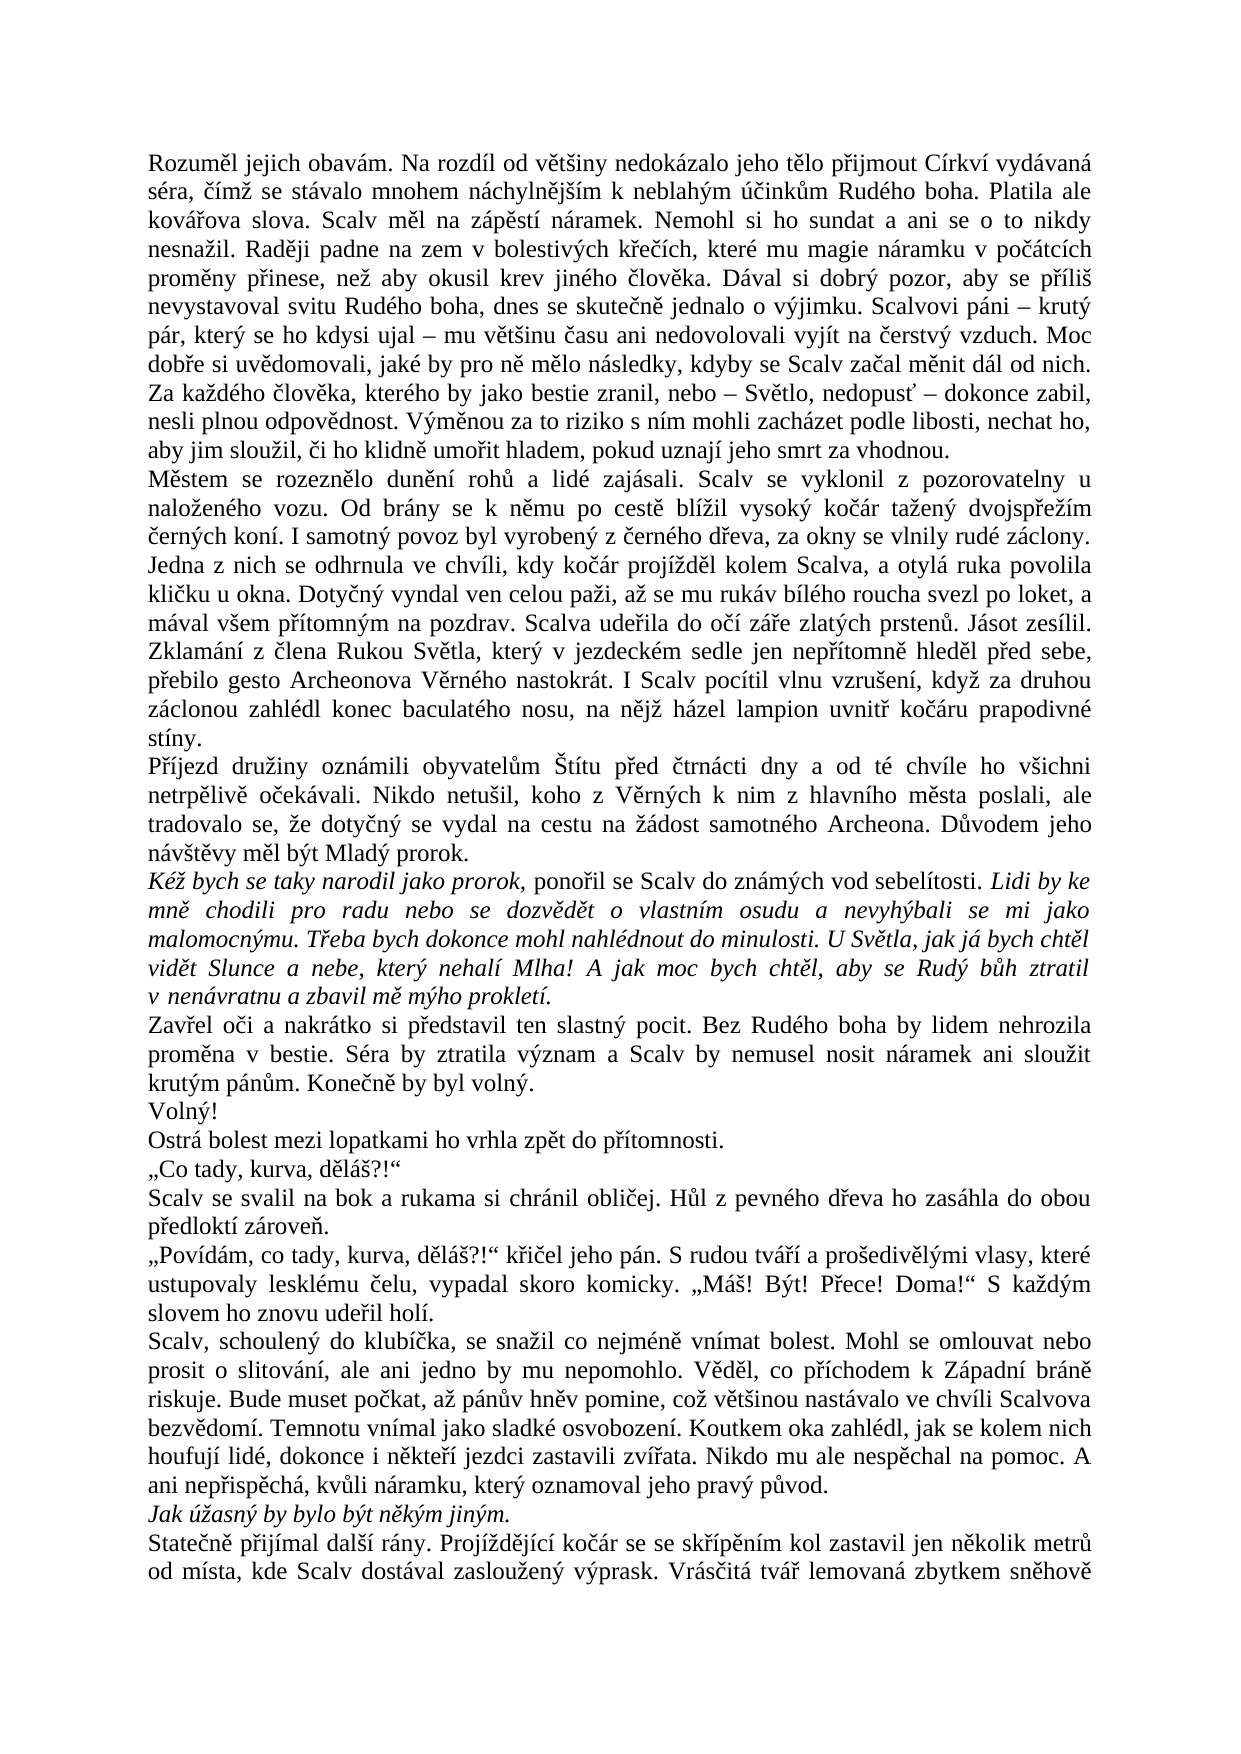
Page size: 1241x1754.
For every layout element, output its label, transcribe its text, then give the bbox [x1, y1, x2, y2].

text Městem se rozeznělo dunění rohů a lidé zajásali. Scalv se vyklonil z pozorovatelny u naloženého vozu. Od brány se k němu po cestě blížil vysoký kočár tažený dvojspřežím černých koní. I samotný povoz byl vyrobený z černého dřeva, za okny se vlnily rudé záclony. Jedna z nich se odhrnula ve chvíli, kdy kočár projížděl kolem Scalva, a otylá ruka povolila kličku u okna. Dotyčný vyndal ven celou paži, až se mu rukáv bílého roucha svezl po loket, a mával všem přítomným na pozdrav. Scalva udeřila do očí záře zlatých prstenů. Jásot zesílil. Zklamání z člena Rukou Světla, který v jezdeckém sedle jen nepřítomně hleděl před sebe, přebilo gesto Archeonova Věrného nastokrát. I Scalv pocítil vlnu vzrušení, když za druhou záclonou zahlédl konec baculatého nosu, na nějž házel lampion uvnitř kočáru prapodivné stíny. [148, 464, 1093, 751]
text Jak úžasný by bylo být někým jiným. [148, 1499, 1093, 1528]
text Scalv, schoulený do klubíčka, se snažil co nejméně vnímat bolest. Mohl se omlouvat nebo prosit o slitování, ale ani jedno by mu nepomohlo. Věděl, co příchodem k Západní bráně riskuje. Bude muset počkat, až pánův hněv pomine, což většinou nastávalo ve chvíli Scalvova bezvědomí. Temnotu vnímal jako sladké osvobození. Koutkem oka zahlédl, jak se kolem nich houfují lidé, dokonce i někteří jezdci zastavili zvířata. Nikdo mu ale nespěchal na pomoc. A ani nepřispěchá, kvůli náramku, který oznamoval jeho pravý původ. [148, 1326, 1093, 1499]
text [148, 1528, 1093, 1585]
text Scalv se svalil na bok a rukama si chránil obličej. Hůl z pevného dřeva ho zasáhla do obou předloktí zároveň. [148, 1183, 1093, 1240]
text Ostrá bolest mezi lopatkami ho vrhla zpět do přítomnosti. [148, 1125, 1093, 1154]
text Zavřel oči a nakrátko si představil ten slastný pocit. Bez Rudého boha by lidem nehrozila proměna v bestie. Séra by ztratila význam a Scalv by nemusel nosit náramek ani sloužit krutým pánům. Konečně by byl volný. [148, 1010, 1093, 1096]
text Kéž bych se taky narodil jako prorok, ponořil se Scalv do známých vod sebelítosti. Lidi by ke mně chodili pro radu nebo se dozvědět o vlastním osudu a nevyhýbali se mi jako malomocnýmu. Třeba bych dokonce mohl nahlédnout do minulosti. U Světla, jak já bych chtěl vidět Slunce a nebe, který nehalí Mlha! A jak moc bych chtěl, aby se Rudý bůh ztratil v nenávratnu a zbavil mě mýho prokletí. [148, 866, 1093, 1010]
text „Co tady, kurva, děláš?!“ [148, 1154, 1093, 1183]
text Příjezd družiny oznámili obyvatelům Štítu před čtrnácti dny a od té chvíle ho všichni netrpělivě očekávali. Nikdo netušil, koho z Věrných k nim z hlavního města poslali, ale tradovalo se, že dotyčný se vydal na cestu na žádost samotného Archeona. Důvodem jeho návštěvy měl být Mladý prorok. [148, 751, 1093, 866]
text Rozuměl jejich obavám. Na rozdíl od většiny nedokázalo jeho tělo přijmout Církví vydávaná séra, čímž se stávalo mnohem náchylnějším k neblahým účinkům Rudého boha. Platila ale kovářova slova. Scalv měl na zápěstí náramek. Nemohl si ho sundat a ani se o to nikdy nesnažil. Raději padne na zem v bolestivých křečích, které mu magie náramku v počátcích proměny přinese, než aby okusil krev jiného člověka. Dával si dobrý pozor, aby se příliš nevystavoval svitu Rudého boha, dnes se skutečně jednalo o výjimku. Scalvovi páni – krutý pár, který se ho kdysi ujal – mu většinu času ani nedovolovali vyjít na čerstvý vzduch. Moc dobře si uvědomovali, jaké by pro ně mělo následky, kdyby se Scalv začal měnit dál od nich. Za každého člověka, kterého by jako bestie zranil, nebo – Světlo, nedopusť – dokonce zabil, nesli plnou odpovědnost. Výměnou za to riziko s ním mohli zacházet podle libosti, nechat ho, aby jim sloužil, či ho klidně umořit hladem, pokud uznají jeho smrt za vhodnou. [148, 148, 1093, 464]
text „Povídám, co tady, kurva, děláš?!“ křičel jeho pán. S rudou tváří a prošedivělými vlasy, které ustupovaly lesklému čelu, vypadal skoro komicky. „Máš! Být! Přece! Doma!“ S každým slovem ho znovu udeřil holí. [148, 1240, 1093, 1326]
text Volný! [148, 1096, 1093, 1125]
